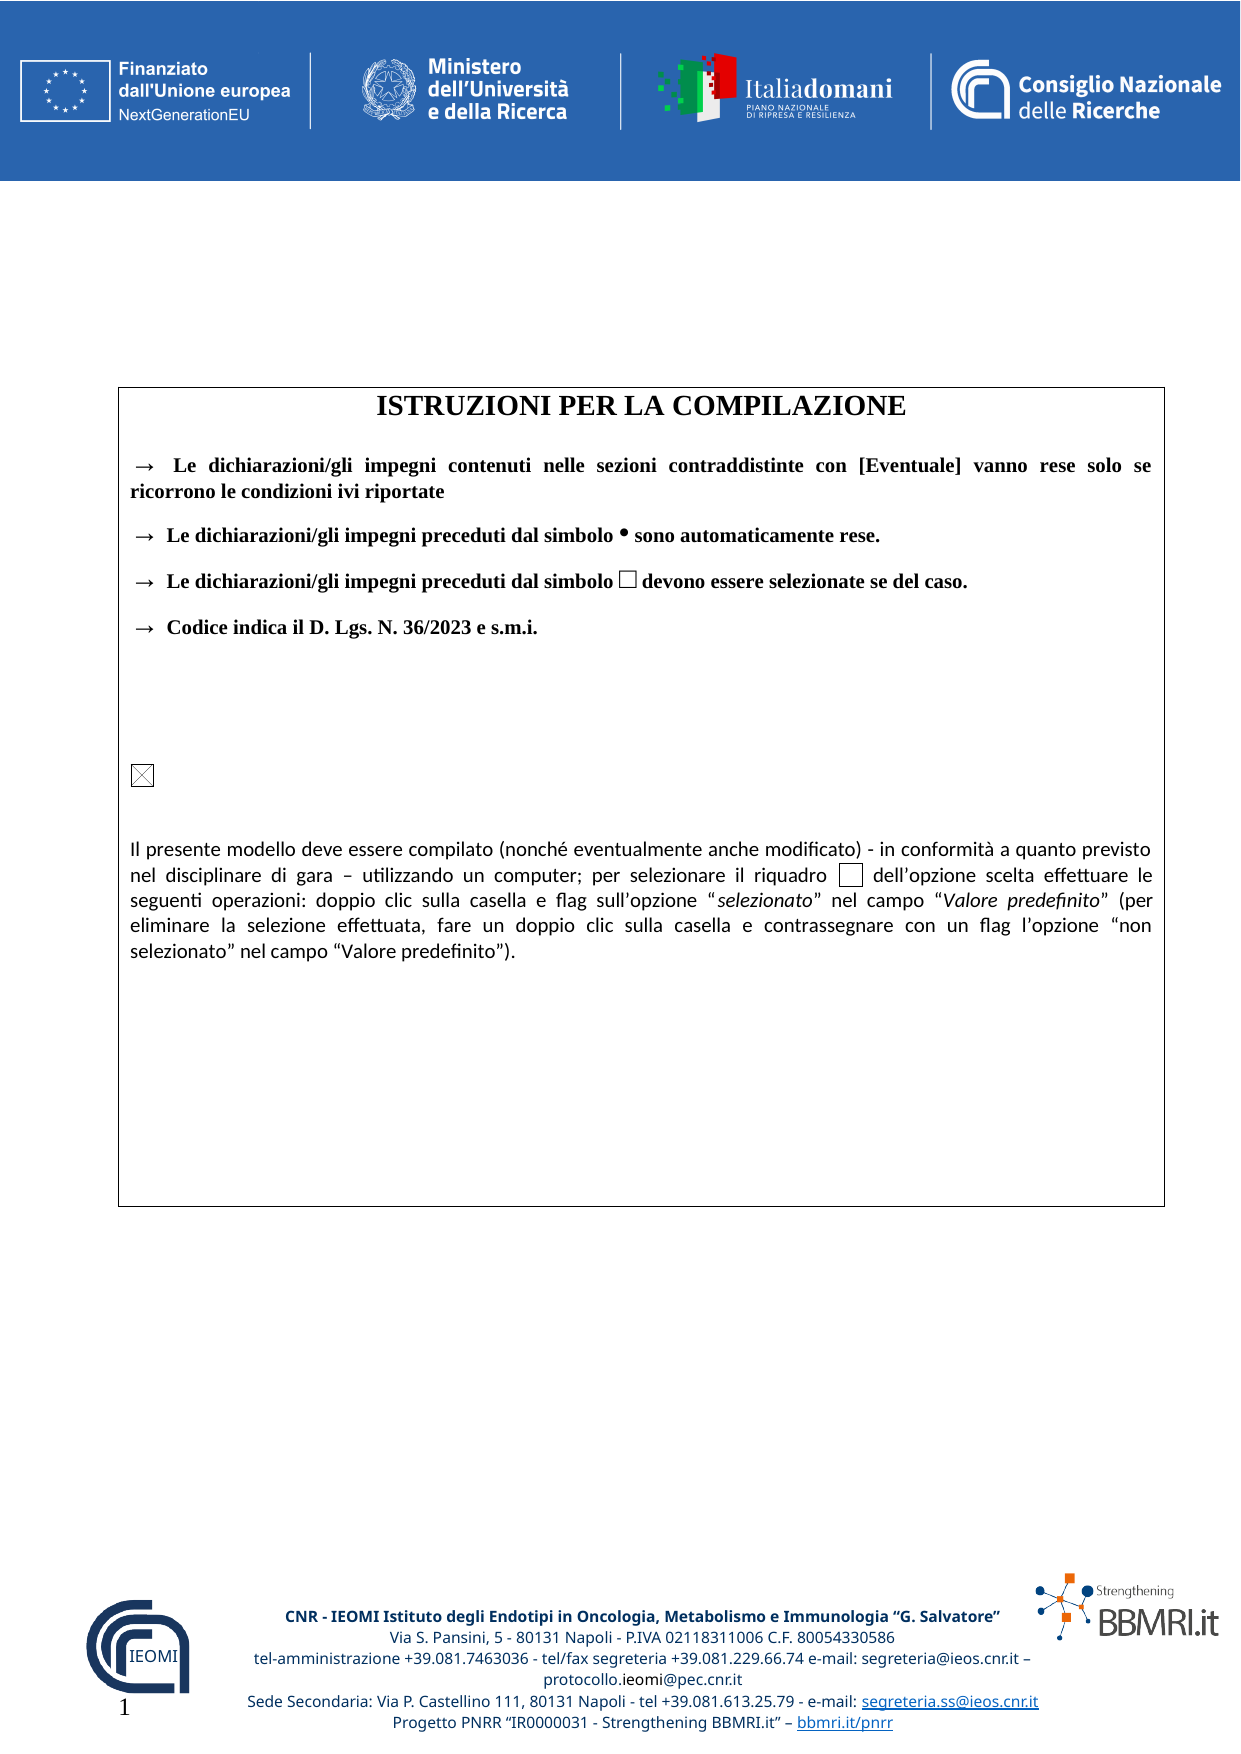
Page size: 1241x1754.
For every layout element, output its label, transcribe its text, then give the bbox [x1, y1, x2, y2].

picture [75, 1595, 197, 1709]
picture [0, 1, 1241, 181]
table_header ISTRUZIONI PER LA COMPILAZIONE → Le dichiarazioni/gli impegni contenuti nelle sezioni contraddistinte con [Eventuale] vanno rese solo se ricorrono le condizioni ivi riportate → Le dichiarazioni/gli impegni preceduti dal simbolo • sono automaticamente rese. → Le dichiarazioni/gli impegni preceduti dal simbolo □ devono essere selezionate se del caso. → Codice indica il D. Lgs. N. 36/2023 e s.m.i. Il presente modello deve essere compilato (nonché eventualmente anche modificato) - in conformità a quanto previsto nel disciplinare di gara – utilizzando un computer; per selezionare il riquadro dell’opzione scelta effettuare le seguenti operazioni: doppio clic sulla casella e flag sull’opzione “selezionato” nel campo “Valore predefinito” (per eliminare la selezione effettuata, fare un doppio clic sulla casella e contrassegnare con un flag l’opzione “non selezionato” nel campo “Valore predefinito”). [119, 388, 1164, 1206]
picture [1035, 1573, 1219, 1645]
